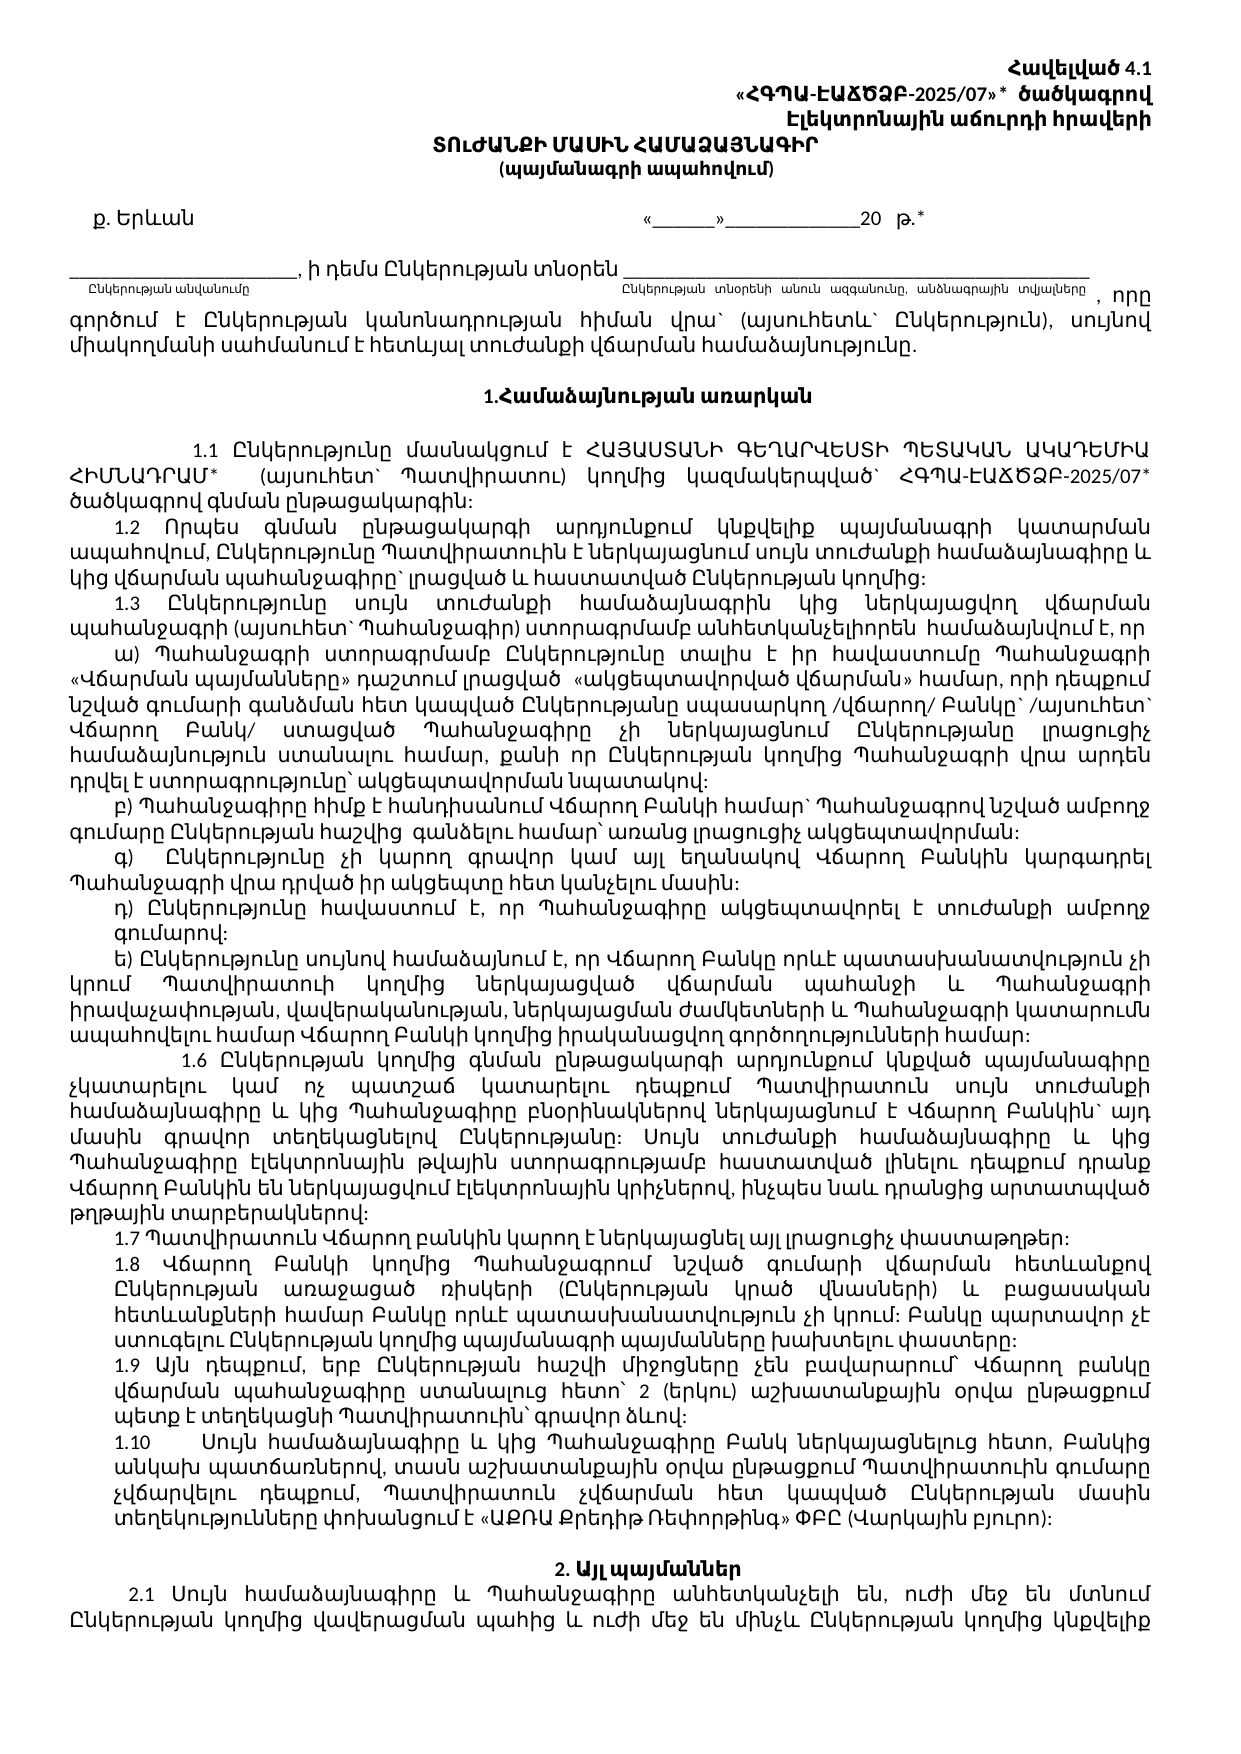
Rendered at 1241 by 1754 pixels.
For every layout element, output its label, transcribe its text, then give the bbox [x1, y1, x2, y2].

text 1.1 Ընկերությունը մասնակցում է ՀԱՅԱՍՏԱՆԻ ԳԵՂԱՐՎԵՍՏԻ ՊԵՏԱԿԱՆ ԱԿԱԴԵՄԻԱ ՀԻՄՆԱԴՐԱՄ* (այսուհետ` Պատվիրատու) կողմից կազմակերպված` ՀԳՊԱ-ԷԱՃԾՁԲ-2025/07* ծածկագրով գնման ընթացակարգին: [69, 438, 1152, 514]
text 2. Այլ պայմաններ [144, 1556, 1152, 1581]
text 1.10 Սույն համաձայնագիրը և կից Պահանջագիրը Բանկ ներկայացնելուց հետո, Բանկից անկախ պատճառներով, տասն աշխատանքային օրվա ընթացքում Պատվիրատուին գումարը չվճարվելու դեպքում, Պատվիրատուն չվճարման հետ կապված Ընկերության մասին տեղեկությունները փոխանցում է «ԱՔՌԱ Քրեդիթ Ռեփորթինգ» ՓԲԸ (Վարկային բյուրո): [113, 1429, 1152, 1531]
text Հավելված 4.1 [69, 56, 1152, 81]
text Ընկերության անվանումը Ընկերության տնօրենի անուն ազգանունը, անձնագրային տվյալները , որը գործում է Ընկերության կանոնադրության հիման վրա` (այսուհետև` Ընկերություն), սույնով միակողմանի սահմանում է հետևյալ տուժանքի վճարման համաձայնությունը. [69, 282, 1152, 358]
text բ) Պահանջագիրը հիմք է հանդիսանում Վճարող Բանկի համար` Պահանջագրով նշված ամբողջ գումարը Ընկերության հաշվից գանձելու համար՝ առանց լրացուցիչ ակցեպտավորման: [69, 793, 1152, 844]
text Էլեկտրոնային աճուրդի հրավերի [69, 106, 1152, 132]
text 1.6 Ընկերության կողմից գնման ընթացակարգի արդյունքում կնքված պայմանագիրը չկատարելու կամ ոչ պատշաճ կատարելու դեպքում Պատվիրատուն սույն տուժանքի համաձայնագիրը և կից Պահանջագիրը բնօրինակներով ներկայացնում է Վճարող Բանկին` այդ մասին գրավոր տեղեկացնելով Ընկերությանը: Սույն տուժանքի համաձայնագիրը և կից Պահանջագիրը էլեկտրոնային թվային ստորագրությամբ հաստատված լինելու դեպքում դրանք Վճարող Բանկին են ներկայացվում էլեկտրոնային կրիչներով, ինչպես նաև դրանցից արտատպված թղթային տարբերակներով: [69, 1048, 1152, 1226]
text 1.7 Պատվիրատուն Վճարող բանկին կարող է ներկայացնել այլ լրացուցիչ փաստաթղթեր: [113, 1226, 1152, 1251]
text ա) Պահանջագրի ստորագրմամբ Ընկերությունը տալիս է իր հավաստումը Պահանջագրի «Վճարման պայմանները» դաշտում լրացված «ակցեպտավորված վճարման» համար, որի դեպքում նշված գումարի գանձման հետ կապված Ընկերությանը սպասարկող /վճարող/ Բանկը` /այսուհետ` Վճարող Բանկ/ ստացված Պահանջագիրը չի ներկայացնում Ընկերությանը լրացուցիչ համաձայնություն ստանալու համար, քանի որ Ընկերության կողմից Պահանջագրի վրա արդեն դրվել է ստորագրությունը՝ ակցեպտավորման նպատակով: [69, 641, 1152, 793]
text ______________________, ի դեմս Ընկերության տնօրեն _____________________________________________ [69, 256, 1152, 282]
text 1.8 Վճարող Բանկի կողմից Պահանջագրում նշված գումարի վճարման հետևանքով Ընկերության առաջացած ռիսկերի (Ընկերության կրած վնասների) և բացասական հետևանքների համար Բանկը որևէ պատասխանատվություն չի կրում: Բանկը պարտավոր չէ ստուգելու Ընկերության կողմից պայմանագրի պայմանները խախտելու փաստերը: [113, 1251, 1152, 1353]
text 1.Համաձայնության առարկան [144, 383, 1152, 409]
text ք. Երևան «______»_____________20 թ.* [69, 206, 1152, 231]
text (պայմանագրի ապահովում) [69, 157, 1152, 180]
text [69, 1581, 1152, 1632]
text գ) Ընկերությունը չի կարող գրավոր կամ այլ եղանակով Վճարող Բանկին կարգադրել Պահանջագրի վրա դրված իր ակցեպտը հետ կանչելու մասին: [69, 844, 1152, 895]
text ՏՈւԺԱՆՔԻ ՄԱՍԻՆ ՀԱՄԱՁԱՅՆԱԳԻՐ [69, 132, 1152, 157]
text դ) Ընկերությունը հավաստում է, որ Պահանջագիրը ակցեպտավորել է տուժանքի ամբողջ գումարով: [113, 895, 1152, 946]
text ե) Ընկերությունը սույնով համաձայնում է, որ Վճարող Բանկը որևէ պատասխանատվություն չի կրում Պատվիրատուի կողմից ներկայացված վճարման պահանջի և Պահանջագրի իրավաչափության, վավերականության, ներկայացման ժամկետների և Պահանջագրի կատարումն ապահովելու համար Վճարող Բանկի կողմից իրականացվող գործողությունների համար: [69, 946, 1152, 1048]
text «ՀԳՊԱ-ԷԱՃԾՁԲ-2025/07»* ծածկագրով [69, 81, 1152, 106]
text 1.3 Ընկերությունը սույն տուժանքի համաձայնագրին կից ներկայացվող վճարման պահանջագրի (այսուհետ` Պահանջագիր) ստորագրմամբ անհետկանչելիորեն համաձայնվում է, որ [69, 590, 1152, 641]
text 1.2 Որպես գնման ընթացակարգի արդյունքում կնքվելիք պայմանագրի կատարման ապահովում, Ընկերությունը Պատվիրատուին է ներկայացնում սույն տուժանքի համաձայնագիրը և կից վճարման պահանջագիրը` լրացված և հաստատված Ընկերության կողմից: [69, 514, 1152, 590]
text 1.9 Այն դեպքում, երբ Ընկերության հաշվի միջոցները չեն բավարարում՝ Վճարող բանկը վճարման պահանջագիրը ստանալուց հետո՝ 2 (երկու) աշխատանքային օրվա ընթացքում պետք է տեղեկացնի Պատվիրատուին՝ գրավոր ձևով: [113, 1353, 1152, 1429]
